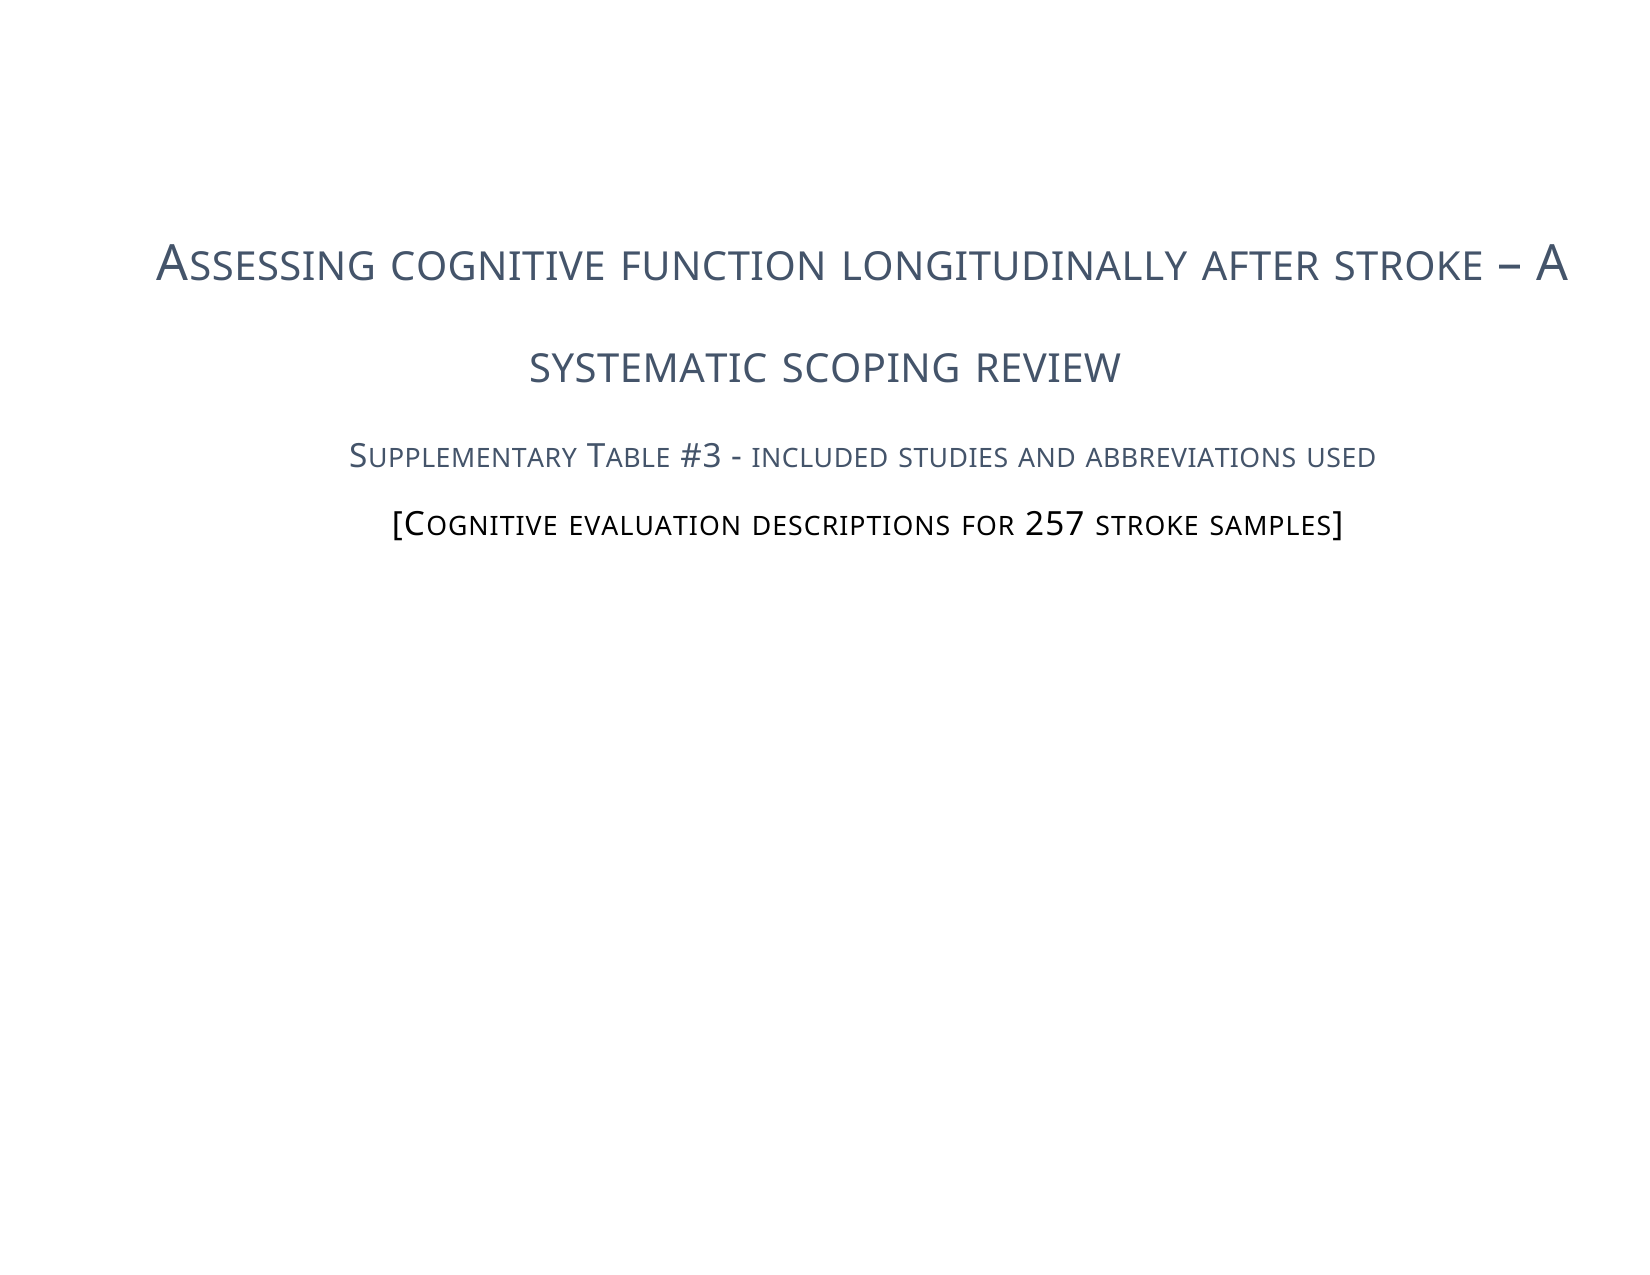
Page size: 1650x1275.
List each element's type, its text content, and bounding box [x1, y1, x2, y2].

subtitle [Cognitive evaluation descriptions for 257 stroke samples] [75, 500, 1575, 545]
subtitle Supplementary Table #3 - included studies and abbreviations used [75, 432, 1575, 477]
subtitle Assessing cognitive function longitudinally after stroke – A systematic scoping review [75, 227, 1575, 397]
